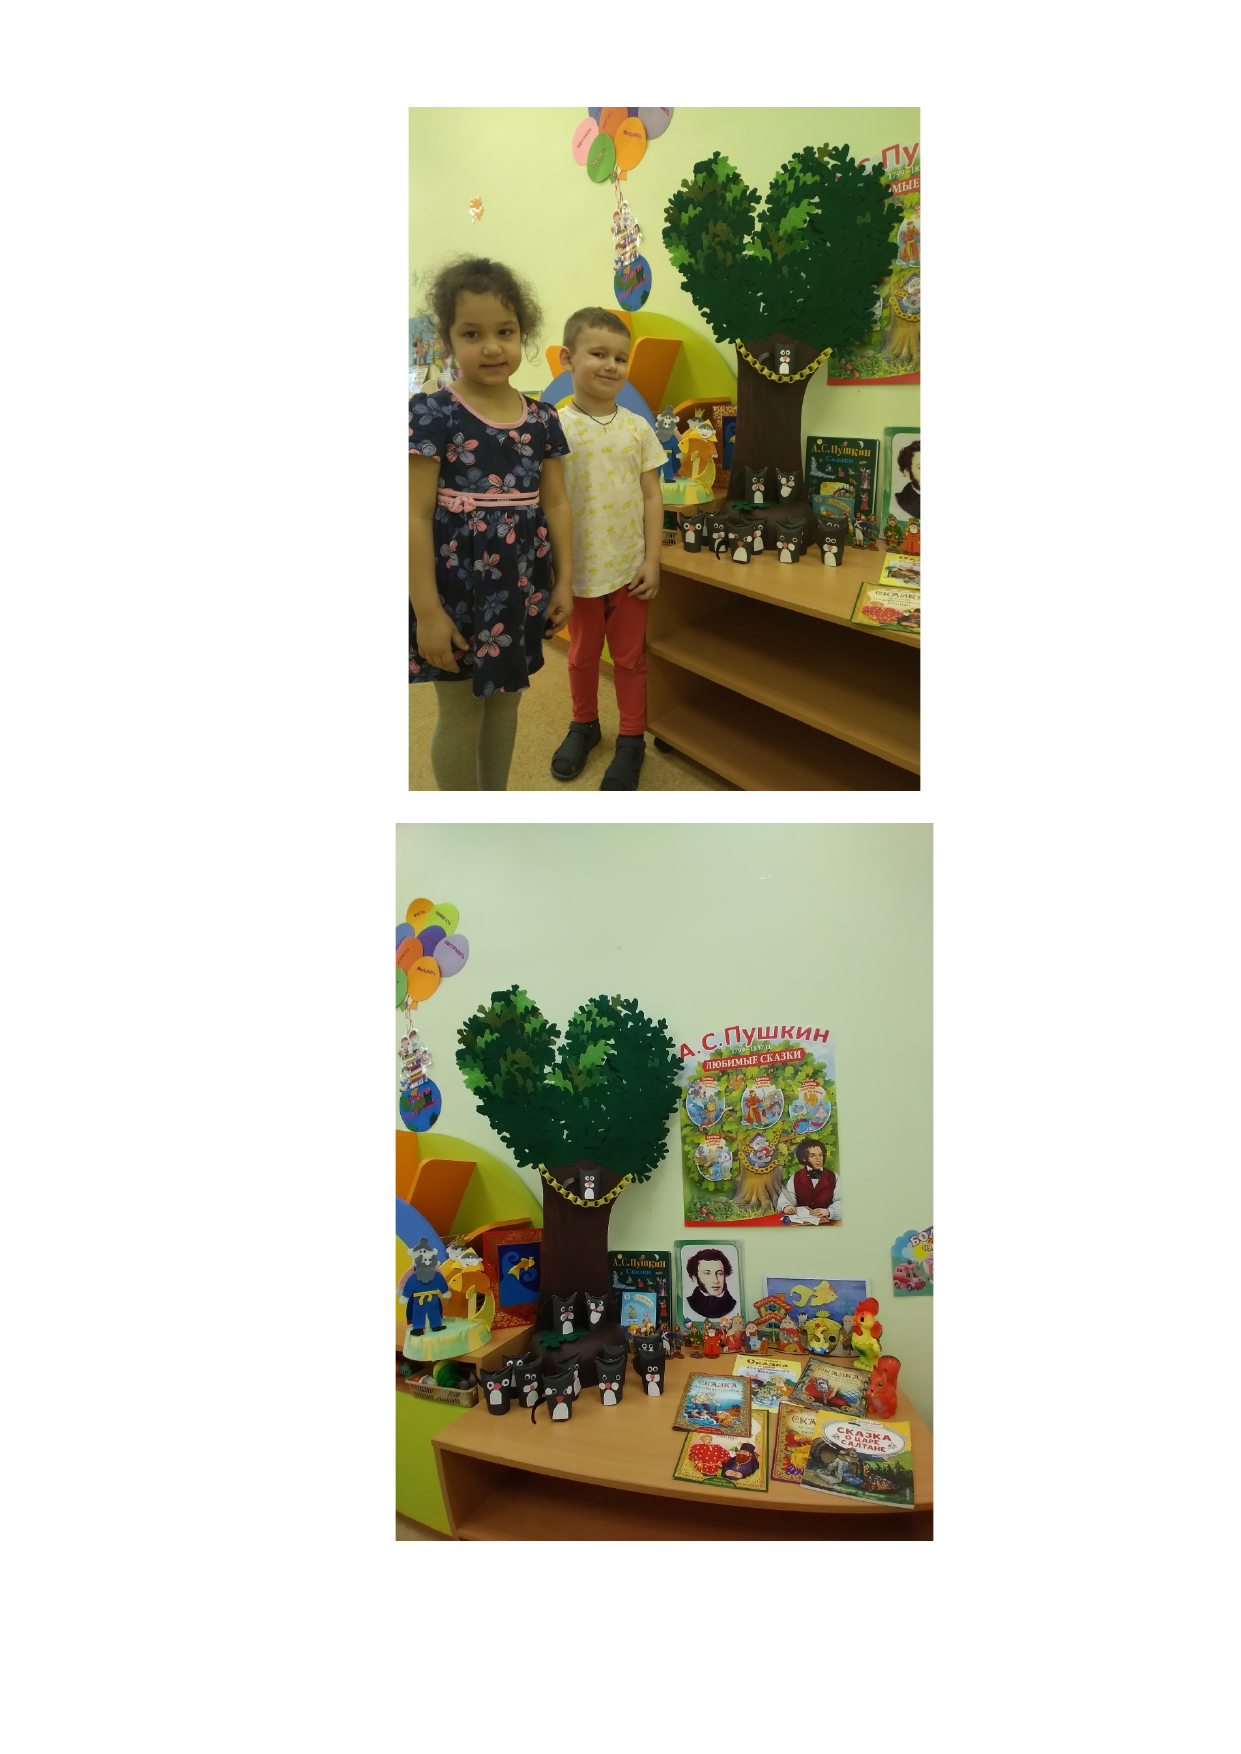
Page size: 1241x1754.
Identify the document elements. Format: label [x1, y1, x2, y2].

picture [395, 823, 934, 1541]
picture [408, 107, 921, 791]
